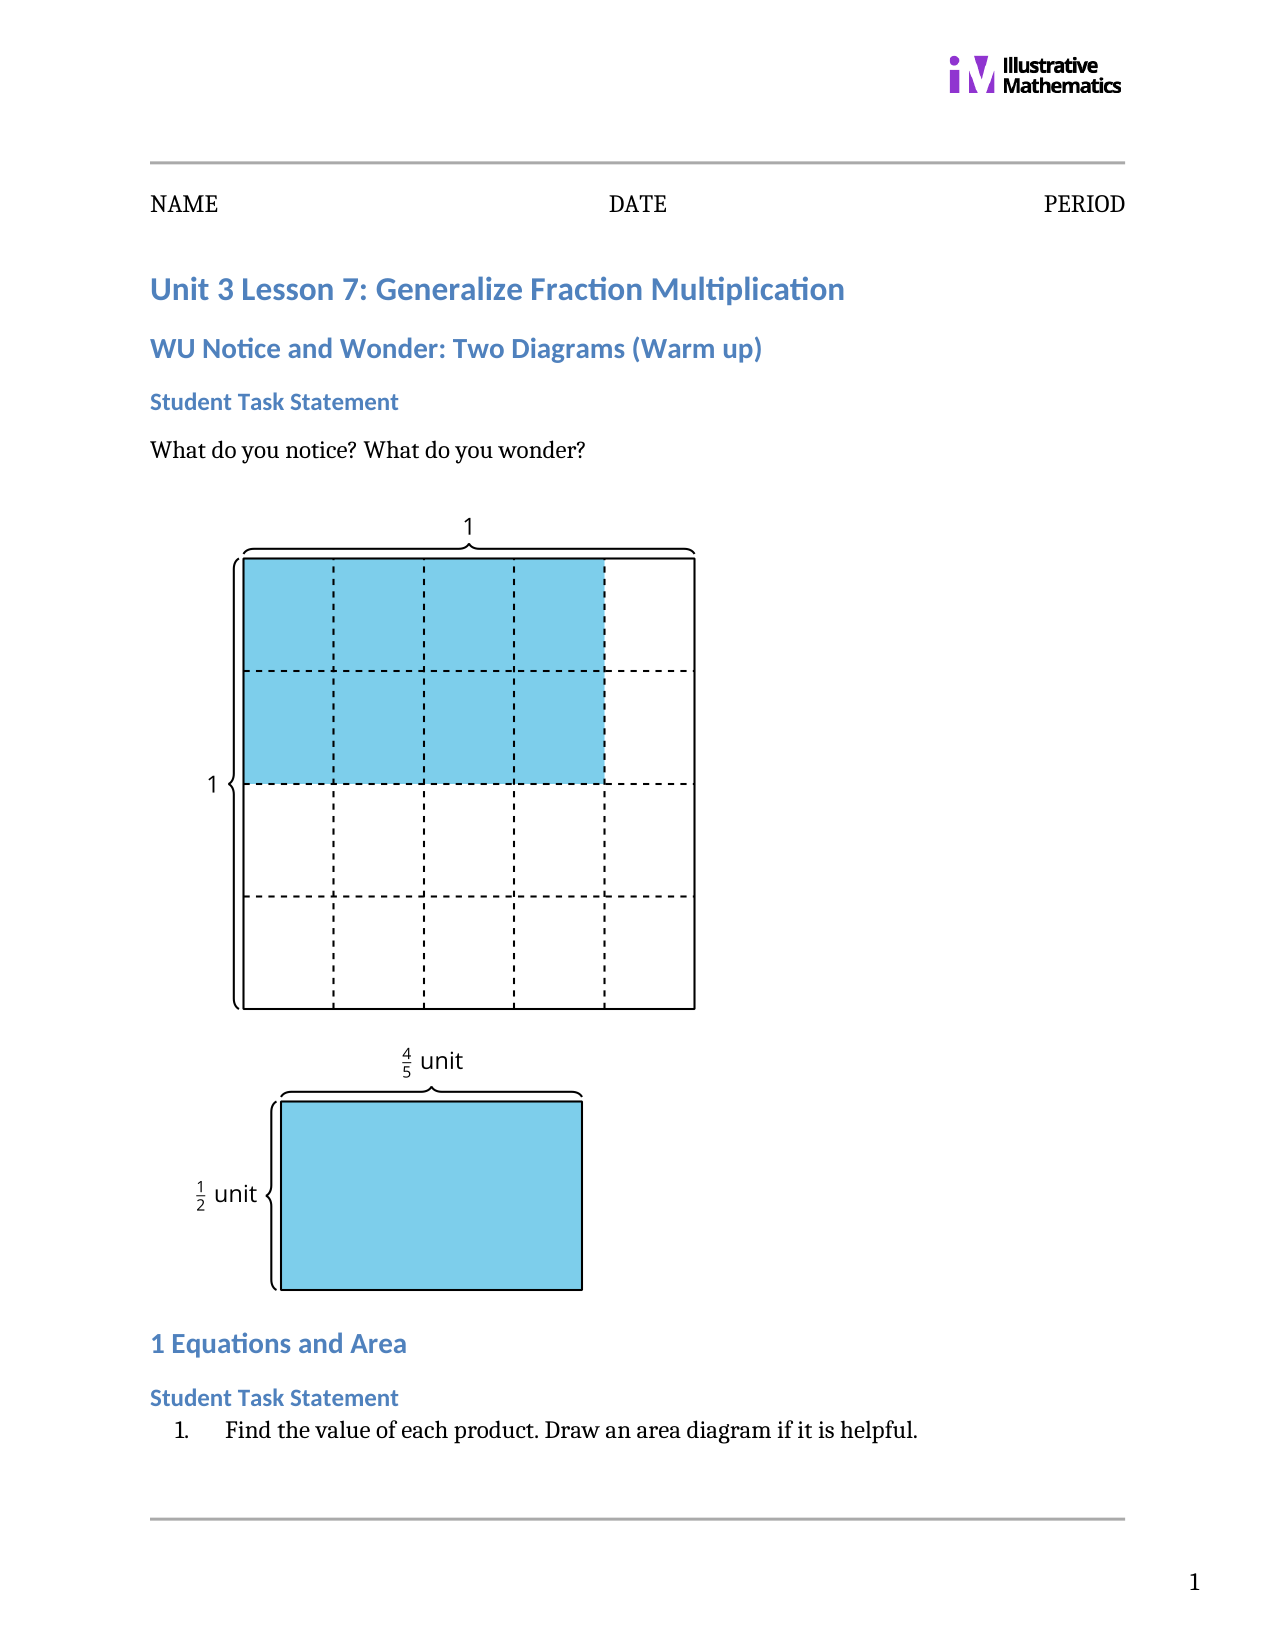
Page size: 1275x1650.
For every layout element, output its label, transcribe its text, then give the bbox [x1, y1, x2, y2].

picture [168, 483, 732, 1024]
subtitle Student Task Statement [150, 386, 1125, 417]
subtitle Student Task Statement [150, 1382, 1125, 1412]
picture [168, 1041, 657, 1305]
subtitle Unit 3 Lesson 7: Generalize Fraction Multiplication [150, 268, 1125, 309]
picture [949, 55, 1121, 93]
subtitle 1 Equations and Area [150, 1325, 1125, 1361]
text What do you notice? What do you wonder? [150, 436, 1125, 464]
subtitle WU Notice and Wonder: Two Diagrams (Warm up) [150, 330, 1125, 366]
list Find the value of each product. Draw an area diagram if it is helpful. [175, 1416, 1125, 1445]
